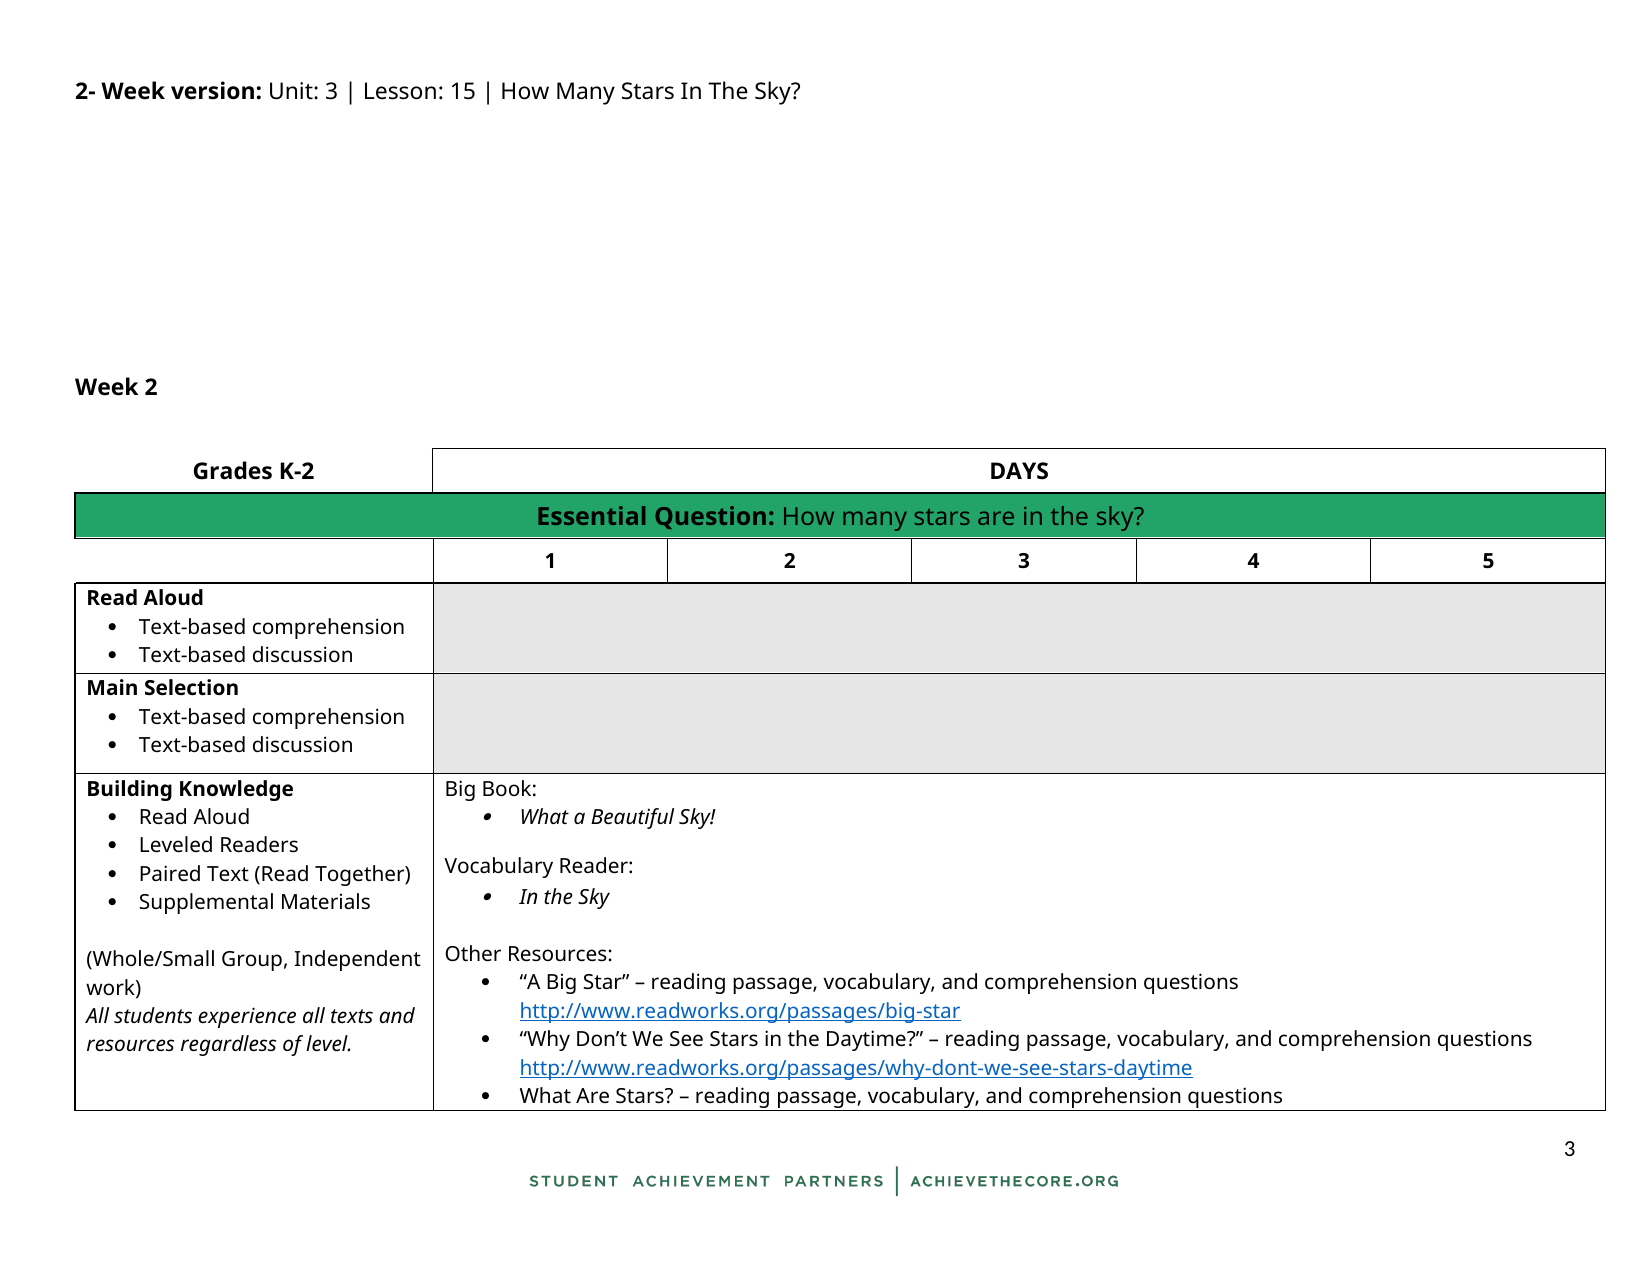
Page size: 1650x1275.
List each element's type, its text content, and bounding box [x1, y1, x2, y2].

table_cell 2 [668, 539, 911, 582]
table_header DAYS [433, 449, 1605, 492]
table_cell Essential Question: How many stars are in the sky? [76, 494, 1605, 537]
table_header Grades K-2 [75, 447, 432, 492]
table_cell [434, 584, 1605, 672]
table_cell 1 [434, 539, 667, 582]
picture [516, 1162, 1134, 1200]
table_cell 3 [912, 539, 1136, 582]
table_cell 5 [1371, 539, 1605, 582]
table_cell Main Selection Text-based comprehension Text-based discussion [76, 674, 433, 773]
table_cell 4 [1137, 539, 1370, 582]
table_cell Read Aloud Text-based comprehension Text-based discussion [76, 584, 433, 672]
table_cell [75, 539, 433, 582]
table_cell [434, 674, 1605, 773]
text Week 2 [75, 371, 1575, 402]
